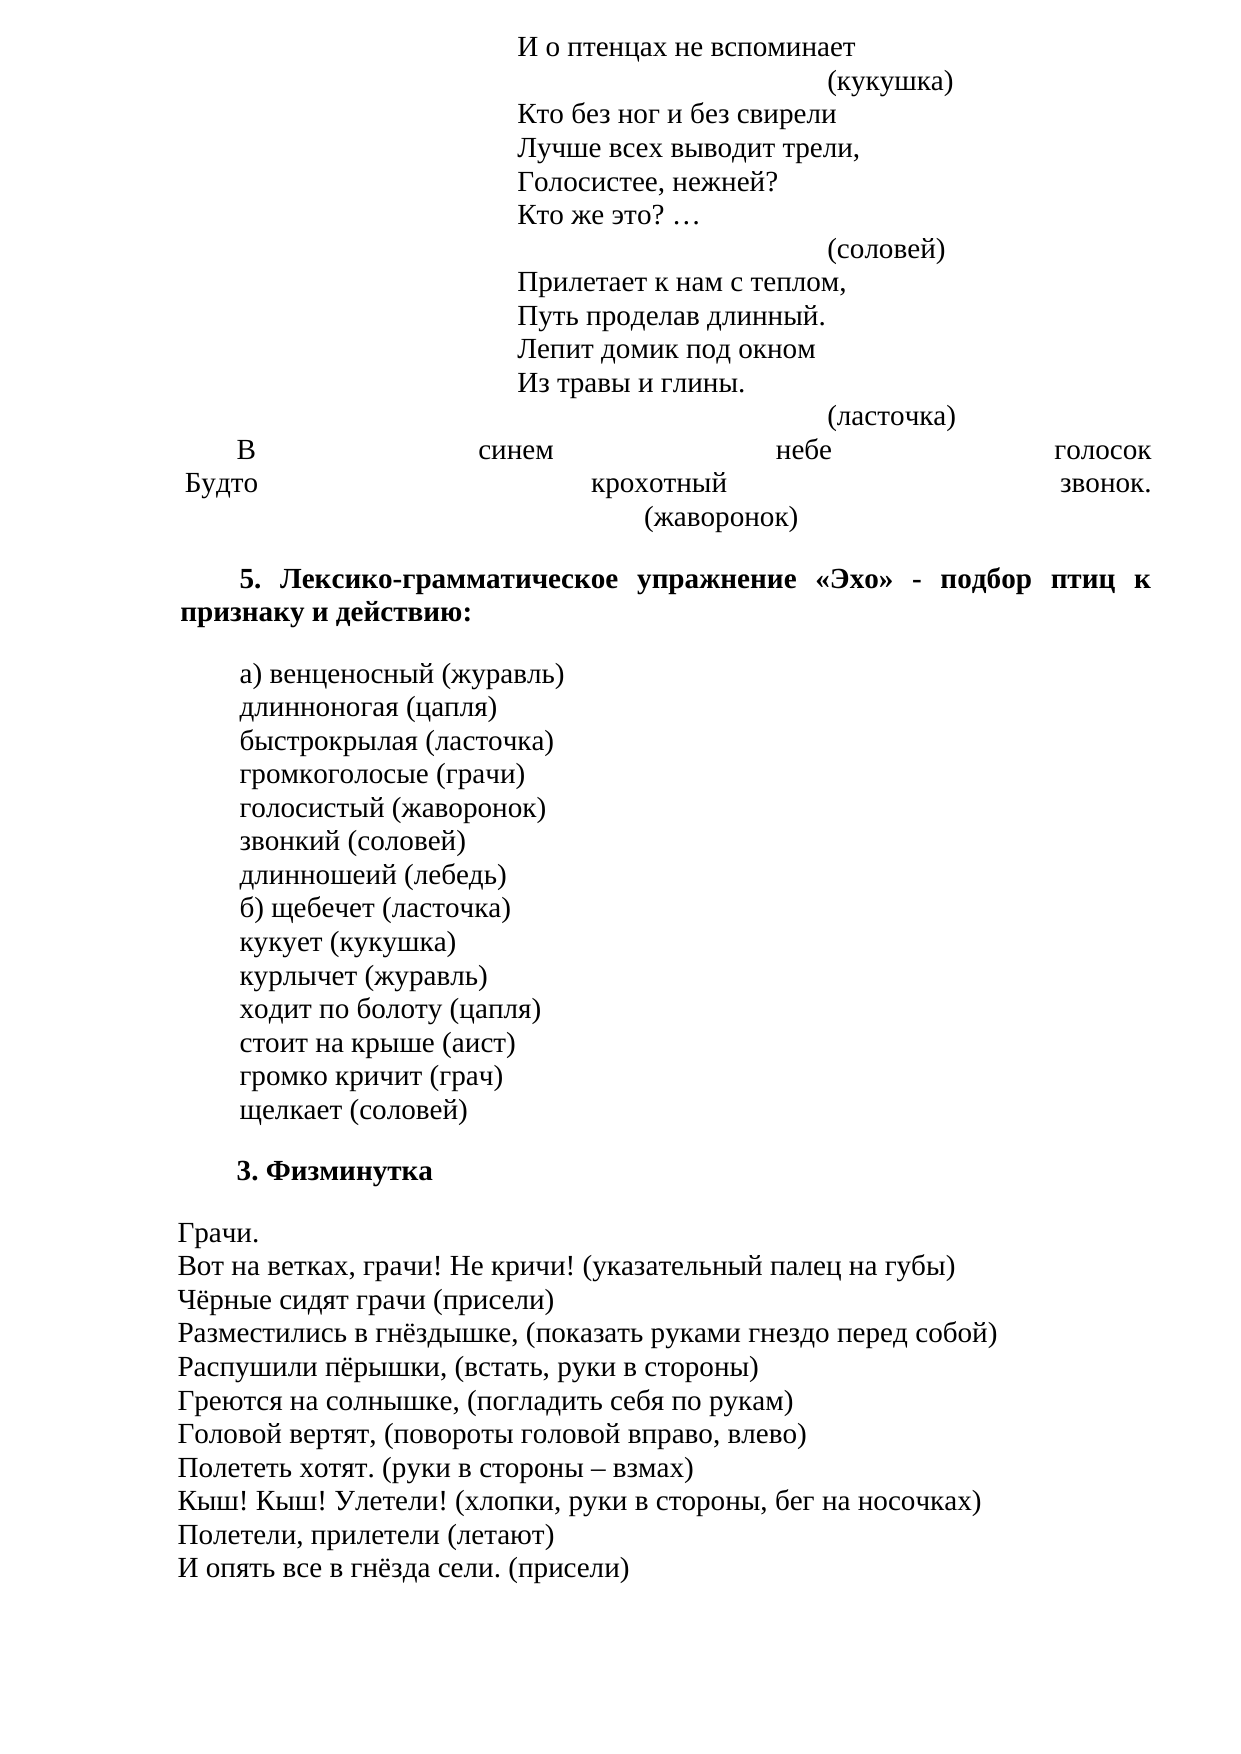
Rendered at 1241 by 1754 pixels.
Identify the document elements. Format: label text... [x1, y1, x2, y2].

text Чёрные сидят грачи (присели) [177, 1282, 1152, 1316]
text И опять все в гнёзда сели. (присели) [177, 1550, 1152, 1584]
text Лучше всех выводит трели, [517, 130, 1152, 164]
text Из травы и глины. [517, 365, 1152, 398]
text Полетели, прилетели (летают) [177, 1517, 1152, 1550]
text Прилетает к нам с теплом, [517, 264, 1152, 298]
text Греются на солнышке, (погладить себя по рукам) [177, 1383, 1152, 1416]
text В синем небе голосок Будто крохотный звонок. (жаворонок) [177, 432, 1152, 533]
text быстрокрылая (ласточка) [180, 723, 1152, 756]
text Разместились в гнёздышке, (показать руками гнездо перед собой) [177, 1316, 1152, 1349]
text длинноногая (цапля) [180, 689, 1152, 723]
text громкоголосые (грачи) [180, 756, 1152, 790]
text б) щебечет (ласточка) [180, 891, 1152, 924]
text Голосистее, нежней? [517, 164, 1152, 197]
text Кто без ног и без свирели [517, 97, 1152, 130]
text Распушили пёрышки, (встать, руки в стороны) [177, 1349, 1152, 1383]
text Лепит домик под окном [517, 331, 1152, 365]
text Путь проделав длинный. [517, 298, 1152, 331]
text Вот на ветках, грачи! Не кричи! (указательный палец на губы) [177, 1248, 1152, 1282]
text Полететь хотят. (руки в стороны – взмах) [177, 1450, 1152, 1483]
text длинношеий (лебедь) [180, 857, 1152, 891]
text щелкает (соловей) [180, 1092, 1152, 1125]
text Грачи. [177, 1215, 1152, 1248]
text Кто же это? … [517, 197, 1152, 231]
text стоит на крыше (аист) [180, 1025, 1152, 1058]
text звонкий (соловей) [180, 823, 1152, 857]
text а) венценосный (журавль) [180, 656, 1152, 689]
text Кыш! Кыш! Улетели! (хлопки, руки в стороны, бег на носочках) [177, 1483, 1152, 1517]
text 3. Физминутка [177, 1153, 1152, 1187]
text голосистый (жаворонок) [180, 790, 1152, 823]
text кукует (кукушка) [180, 924, 1152, 958]
text 5. Лексико-грамматическое упражнение «Эхо» - подбор птиц к признаку и действию: [180, 561, 1152, 628]
text (соловей) [827, 231, 1152, 264]
text (ласточка) [827, 398, 1152, 432]
text Головой вертят, (повороты головой вправо, влево) [177, 1416, 1152, 1450]
text курлычет (журавль) [180, 958, 1152, 991]
text громко кричит (грач) [180, 1058, 1152, 1092]
text И о птенцах не вспоминает [517, 29, 1152, 63]
text (кукушка) [827, 63, 1152, 97]
text ходит по болоту (цапля) [180, 991, 1152, 1025]
